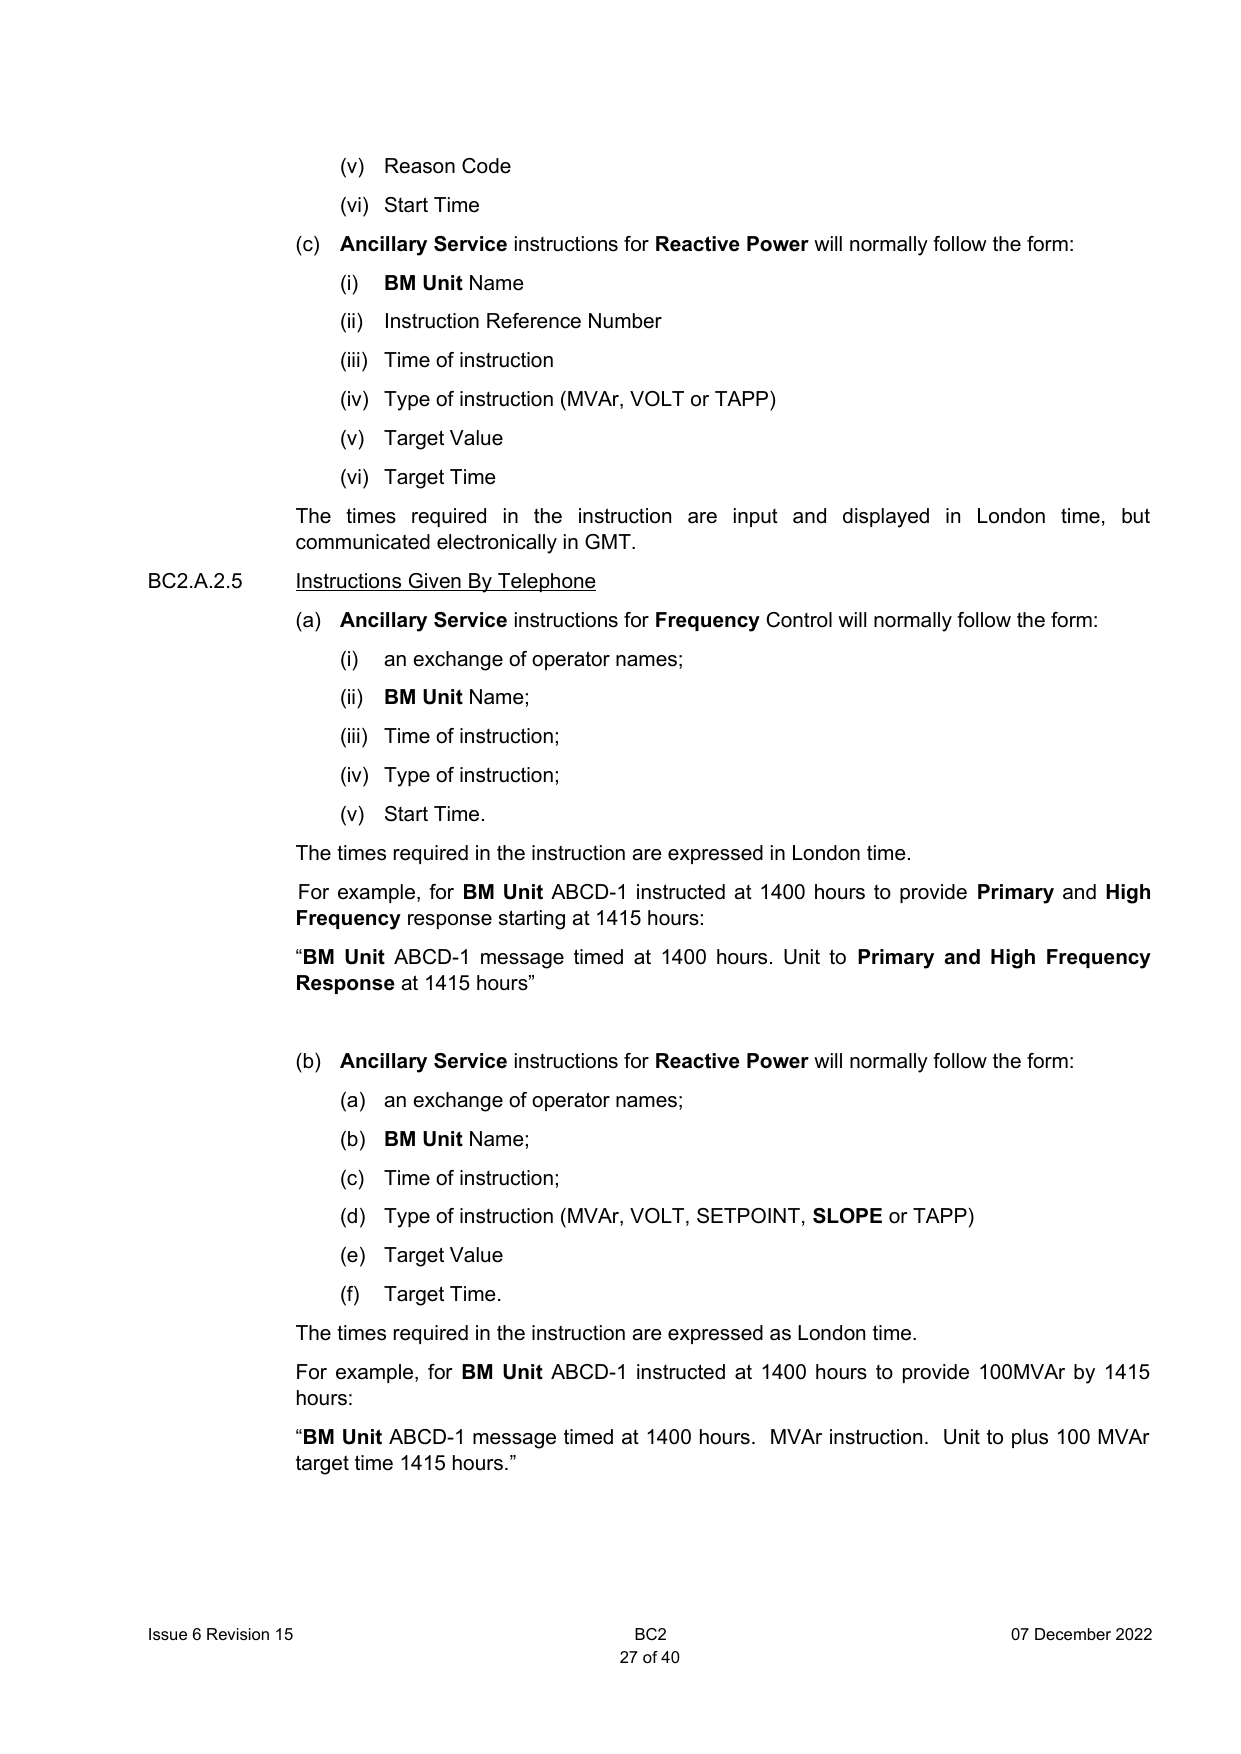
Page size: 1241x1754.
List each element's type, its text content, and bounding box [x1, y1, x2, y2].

text (c) Time of instruction; [340, 1165, 1152, 1189]
text (v) Reason Code [340, 154, 1152, 178]
text (i) BM Unit Name [340, 270, 1152, 294]
text (a) an exchange of operator names; [340, 1088, 1152, 1112]
text The times required in the instruction are expressed in London time. [148, 841, 1152, 864]
text (iii) Time of instruction [340, 348, 1152, 372]
text (d) Type of instruction (MVAr, VOLT, SETPOINT, SLOPE or TAPP) [340, 1204, 1152, 1228]
text (i) an exchange of operator names; [340, 646, 1152, 670]
text (vi) Target Time [340, 464, 1152, 488]
text For example, for BM Unit ABCD-1 instructed at 1400 hours to provide 100MVAr by 1415 hours: [148, 1359, 1152, 1410]
text (v) Target Value [340, 426, 1152, 450]
text (ii) Instruction Reference Number [340, 309, 1152, 333]
text BC2.A.2.5 Instructions Given By Telephone [148, 569, 1152, 593]
text (ii) BM Unit Name; [340, 685, 1152, 709]
text (b) BM Unit Name; [340, 1126, 1152, 1150]
text (v) Start Time. [340, 802, 1152, 826]
text The times required in the instruction are input and displayed in London time, but communicated electronically in GMT. [148, 503, 1152, 554]
text For example, for BM Unit ABCD-1 instructed at 1400 hours to provide Primary and High Frequency response starting at 1415 hours: [148, 879, 1152, 930]
text (iv) Type of instruction; [340, 763, 1152, 787]
text (f) Target Time. [340, 1282, 1152, 1306]
text (e) Target Value [340, 1243, 1152, 1267]
text (c) Ancillary Service instructions for Reactive Power will normally follow the form: [295, 231, 1152, 255]
text The times required in the instruction are expressed as London time. [148, 1321, 1152, 1345]
text “BM Unit ABCD-1 message timed at 1400 hours. MVAr instruction. Unit to plus 100 MVAr target time 1415 hours.” [148, 1425, 1152, 1475]
text (iv) Type of instruction (MVAr, VOLT or TAPP) [340, 387, 1152, 411]
text (vi) Start Time [340, 193, 1152, 217]
text (iii) Time of instruction; [340, 724, 1152, 748]
text (a) Ancillary Service instructions for Frequency Control will normally follow the form: [295, 607, 1152, 631]
text (b) Ancillary Service instructions for Reactive Power will normally follow the form: [295, 1049, 1152, 1073]
text “BM Unit ABCD-1 message timed at 1400 hours. Unit to Primary and High Frequency Response at 1415 hours” [148, 945, 1152, 995]
